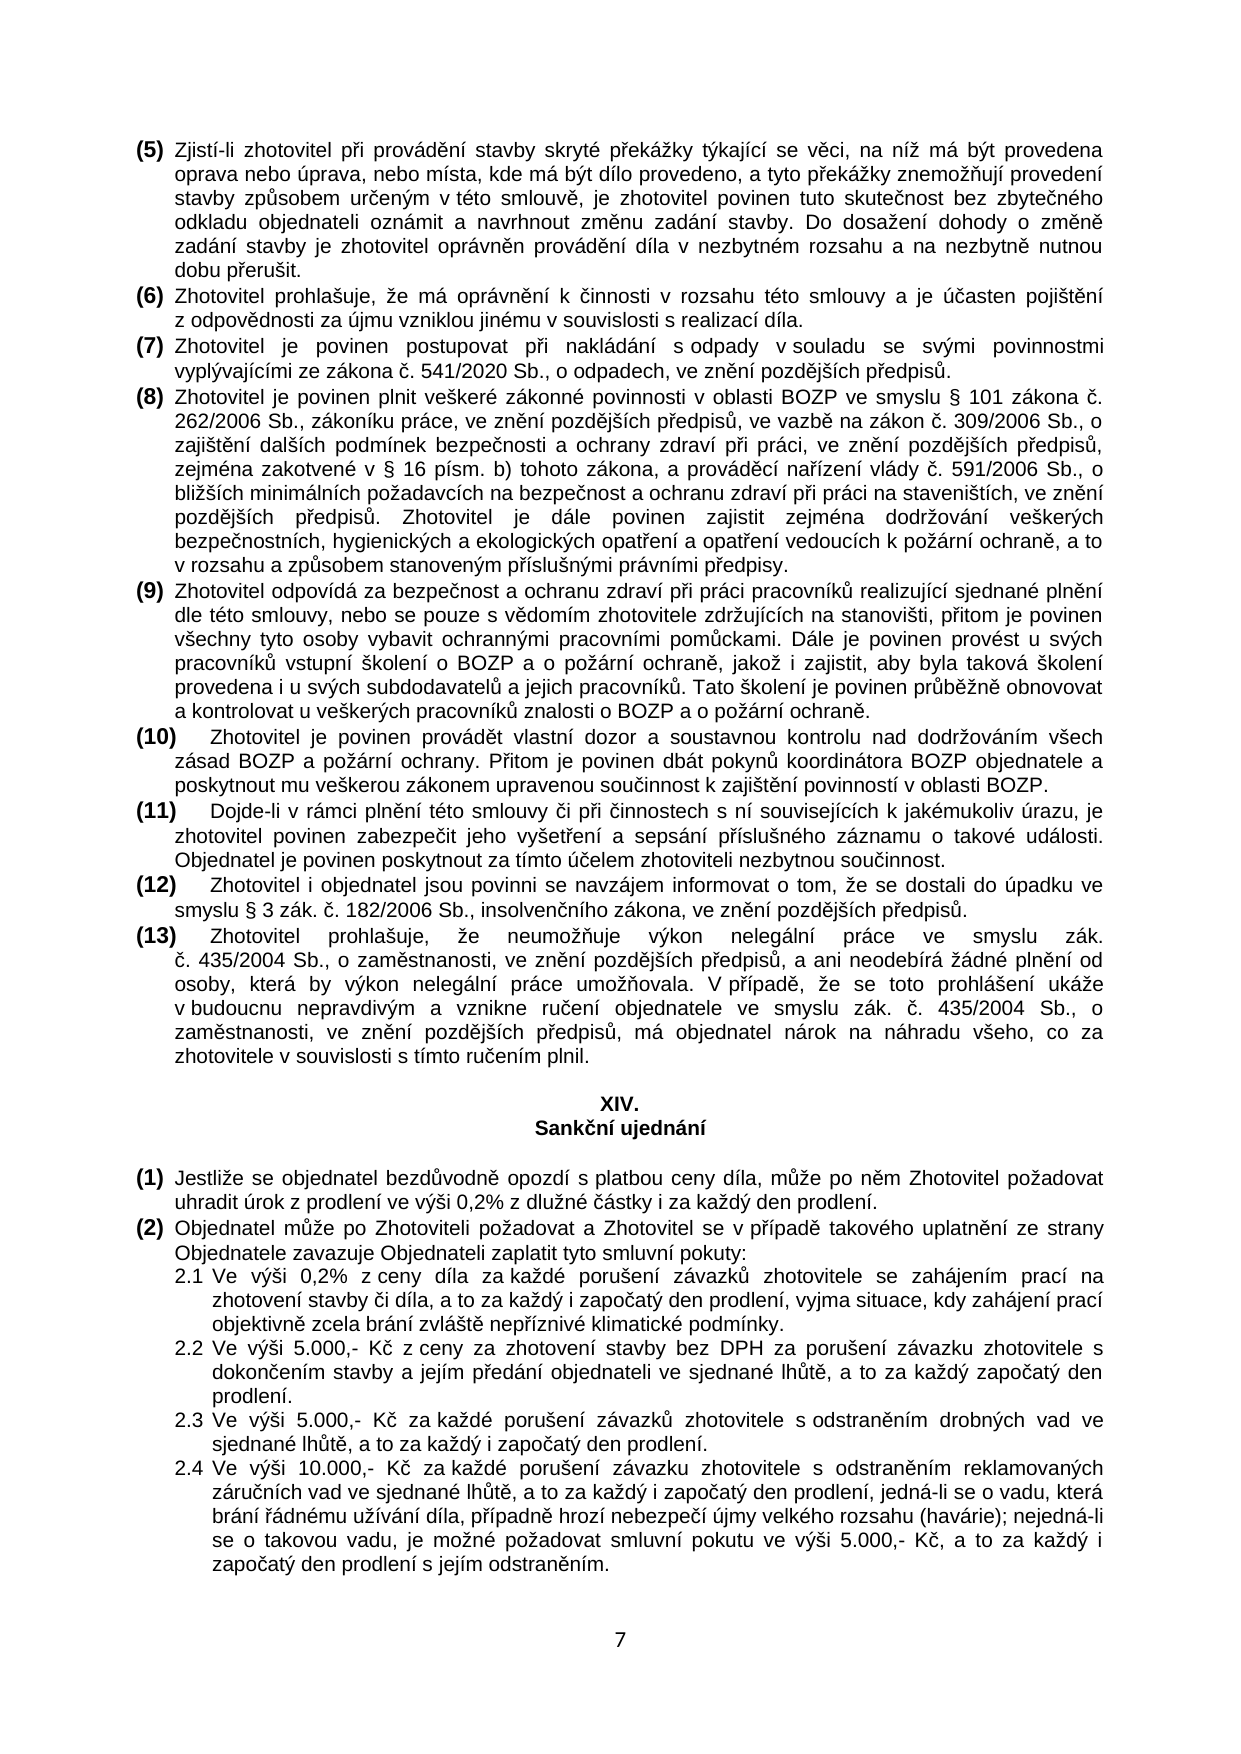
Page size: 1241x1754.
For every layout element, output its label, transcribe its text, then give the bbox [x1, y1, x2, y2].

list Zhotovitel je povinen plnit veškeré zákonné povinnosti v oblasti BOZP ve smyslu § 101 zákona č. 262/2006 Sb., zákoníku práce, ve znění pozdějších předpisů, ve vazbě na zákon č. 309/2006 Sb., o zajištění dalších podmínek bezpečnosti a ochrany zdraví při práci, ve znění pozdějších předpisů, zejména zakotvené v § 16 písm. b) tohoto zákona, a prováděcí nařízení vlády č. 591/2006 Sb., o bližších minimálních požadavcích na bezpečnost a ochranu zdraví při práci na staveništích, ve znění pozdějších předpisů. Zhotovitel je dále povinen zajistit zejména dodržování veškerých bezpečnostních, hygienických a ekologických opatření a opatření vedoucích k požární ochraně, a to v rozsahu a způsobem stanoveným příslušnými právními předpisy. [136, 383, 1104, 577]
list Ve výši 5.000,- Kč z ceny za zhotovení stavby bez DPH za porušení závazku zhotovitele s dokončením stavby a jejím předání objednateli ve sjednané lhůtě, a to za každý započatý den prodlení. [174, 1336, 1104, 1408]
list Zhotovitel je povinen provádět vlastní dozor a soustavnou kontrolu nad dodržováním všech zásad BOZP a požární ochrany. Přitom je povinen dbát pokynů koordinátora BOZP objednatele a poskytnout mu veškerou zákonem upravenou součinnost k zajištění povinností v oblasti BOZP. [136, 723, 1104, 797]
list Zhotovitel prohlašuje, že má oprávnění k činnosti v rozsahu této smlouvy a je účasten pojištění z odpovědnosti za újmu vzniklou jinému v souvislosti s realizací díla. [136, 282, 1104, 332]
list Ve výši 0,2% z ceny díla za každé porušení závazků zhotovitele se zahájením prací na zhotovení stavby či díla, a to za každý i započatý den prodlení, vyjma situace, kdy zahájení prací objektivně zcela brání zvláště nepříznivé klimatické podmínky. [174, 1264, 1104, 1336]
text Sankční ujednání [136, 1116, 1104, 1140]
list Zhotovitel odpovídá za bezpečnost a ochranu zdraví při práci pracovníků realizující sjednané plnění dle této smlouvy, nebo se pouze s vědomím zhotovitele zdržujících na stanovišti, přitom je povinen všechny tyto osoby vybavit ochrannými pracovními pomůckami. Dále je povinen provést u svých pracovníků vstupní školení o BOZP a o požární ochraně, jakož i zajistit, aby byla taková školení provedena i u svých subdodavatelů a jejich pracovníků. Tato školení je povinen průběžně obnovovat a kontrolovat u veškerých pracovníků znalosti o BOZP a o požární ochraně. [136, 577, 1104, 723]
list Dojde-li v rámci plnění této smlouvy či při činnostech s ní souvisejících k jakémukoliv úrazu, je zhotovitel povinen zabezpečit jeho vyšetření a sepsání příslušného záznamu o takové události. Objednatel je povinen poskytnout za tímto účelem zhotoviteli nezbytnou součinnost. [136, 797, 1104, 871]
list Objednatel může po Zhotoviteli požadovat a Zhotovitel se v případě takového uplatnění ze strany Objednatele zavazuje Objednateli zaplatit tyto smluvní pokuty: [136, 1214, 1104, 1264]
text XIV. [173, 1092, 1104, 1116]
list Zhotovitel prohlašuje, že neumožňuje výkon nelegální práce ve smyslu zák. č. 435/2004 Sb., o zaměstnanosti, ve znění pozdějších předpisů, a ani neodebírá žádné plnění od osoby, která by výkon nelegální práce umožňovala. V případě, že se toto prohlášení ukáže v budoucnu nepravdivým a vznikne ručení objednatele ve smyslu zák. č. 435/2004 Sb., o zaměstnanosti, ve znění pozdějších předpisů, má objednatel nárok na náhradu všeho, co za zhotovitele v souvislosti s tímto ručením plnil. [136, 922, 1104, 1068]
list Zhotovitel i objednatel jsou povinni se navzájem informovat o tom, že se dostali do úpadku ve smyslu § 3 zák. č. 182/2006 Sb., insolvenčního zákona, ve znění pozdějších předpisů. [136, 871, 1104, 922]
list Jestliže se objednatel bezdůvodně opozdí s platbou ceny díla, může po něm Zhotovitel požadovat uhradit úrok z prodlení ve výši 0,2% z dlužné částky i za každý den prodlení. [136, 1164, 1104, 1214]
list Zjistí-li zhotovitel při provádění stavby skryté překážky týkající se věci, na níž má být provedena oprava nebo úprava, nebo místa, kde má být dílo provedeno, a tyto překážky znemožňují provedení stavby způsobem určeným v této smlouvě, je zhotovitel povinen tuto skutečnost bez zbytečného odkladu objednateli oznámit a navrhnout změnu zadání stavby. Do dosažení dohody o změně zadání stavby je zhotovitel oprávněn provádění díla v nezbytném rozsahu a na nezbytně nutnou dobu přerušit. [136, 136, 1104, 282]
list Ve výši 10.000,- Kč za každé porušení závazku zhotovitele s odstraněním reklamovaných záručních vad ve sjednané lhůtě, a to za každý i započatý den prodlení, jedná-li se o vadu, která brání řádnému užívání díla, případně hrozí nebezpečí újmy velkého rozsahu (havárie); nejedná-li se o takovou vadu, je možné požadovat smluvní pokutu ve výši 5.000,- Kč, a to za každý i započatý den prodlení s jejím odstraněním. [174, 1456, 1104, 1576]
list Ve výši 5.000,- Kč za každé porušení závazků zhotovitele s odstraněním drobných vad ve sjednané lhůtě, a to za každý i započatý den prodlení. [174, 1408, 1104, 1456]
list Zhotovitel je povinen postupovat při nakládání s odpady v souladu se svými povinnostmi vyplývajícími ze zákona č. 541/2020 Sb., o odpadech, ve znění pozdějších předpisů. [136, 332, 1104, 383]
